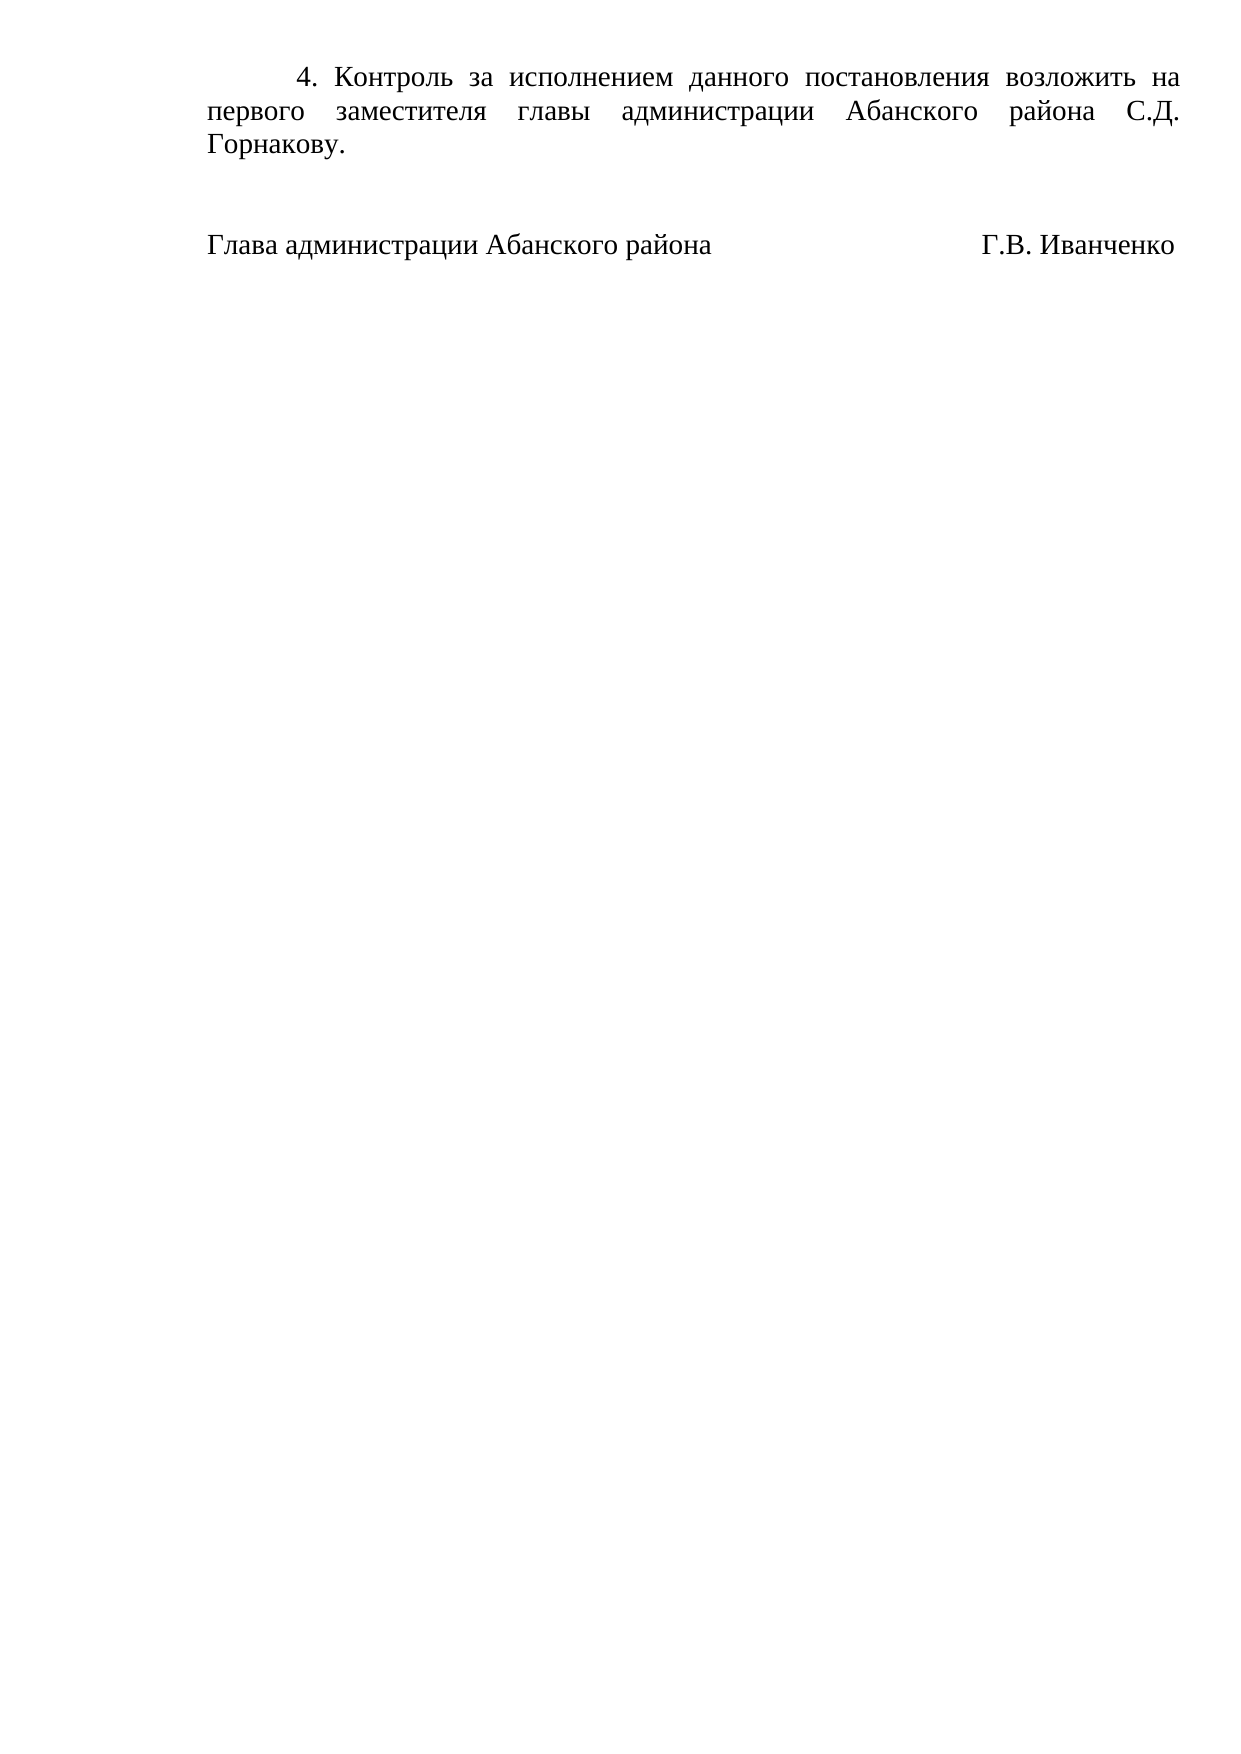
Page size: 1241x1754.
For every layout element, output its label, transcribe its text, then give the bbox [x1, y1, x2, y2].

text Глава администрации Абанского района Г.В. Иванченко [207, 227, 1181, 260]
text 4. Контроль за исполнением данного постановления возложить на первого заместителя главы администрации Абанского района С.Д. Горнакову. [207, 59, 1181, 160]
